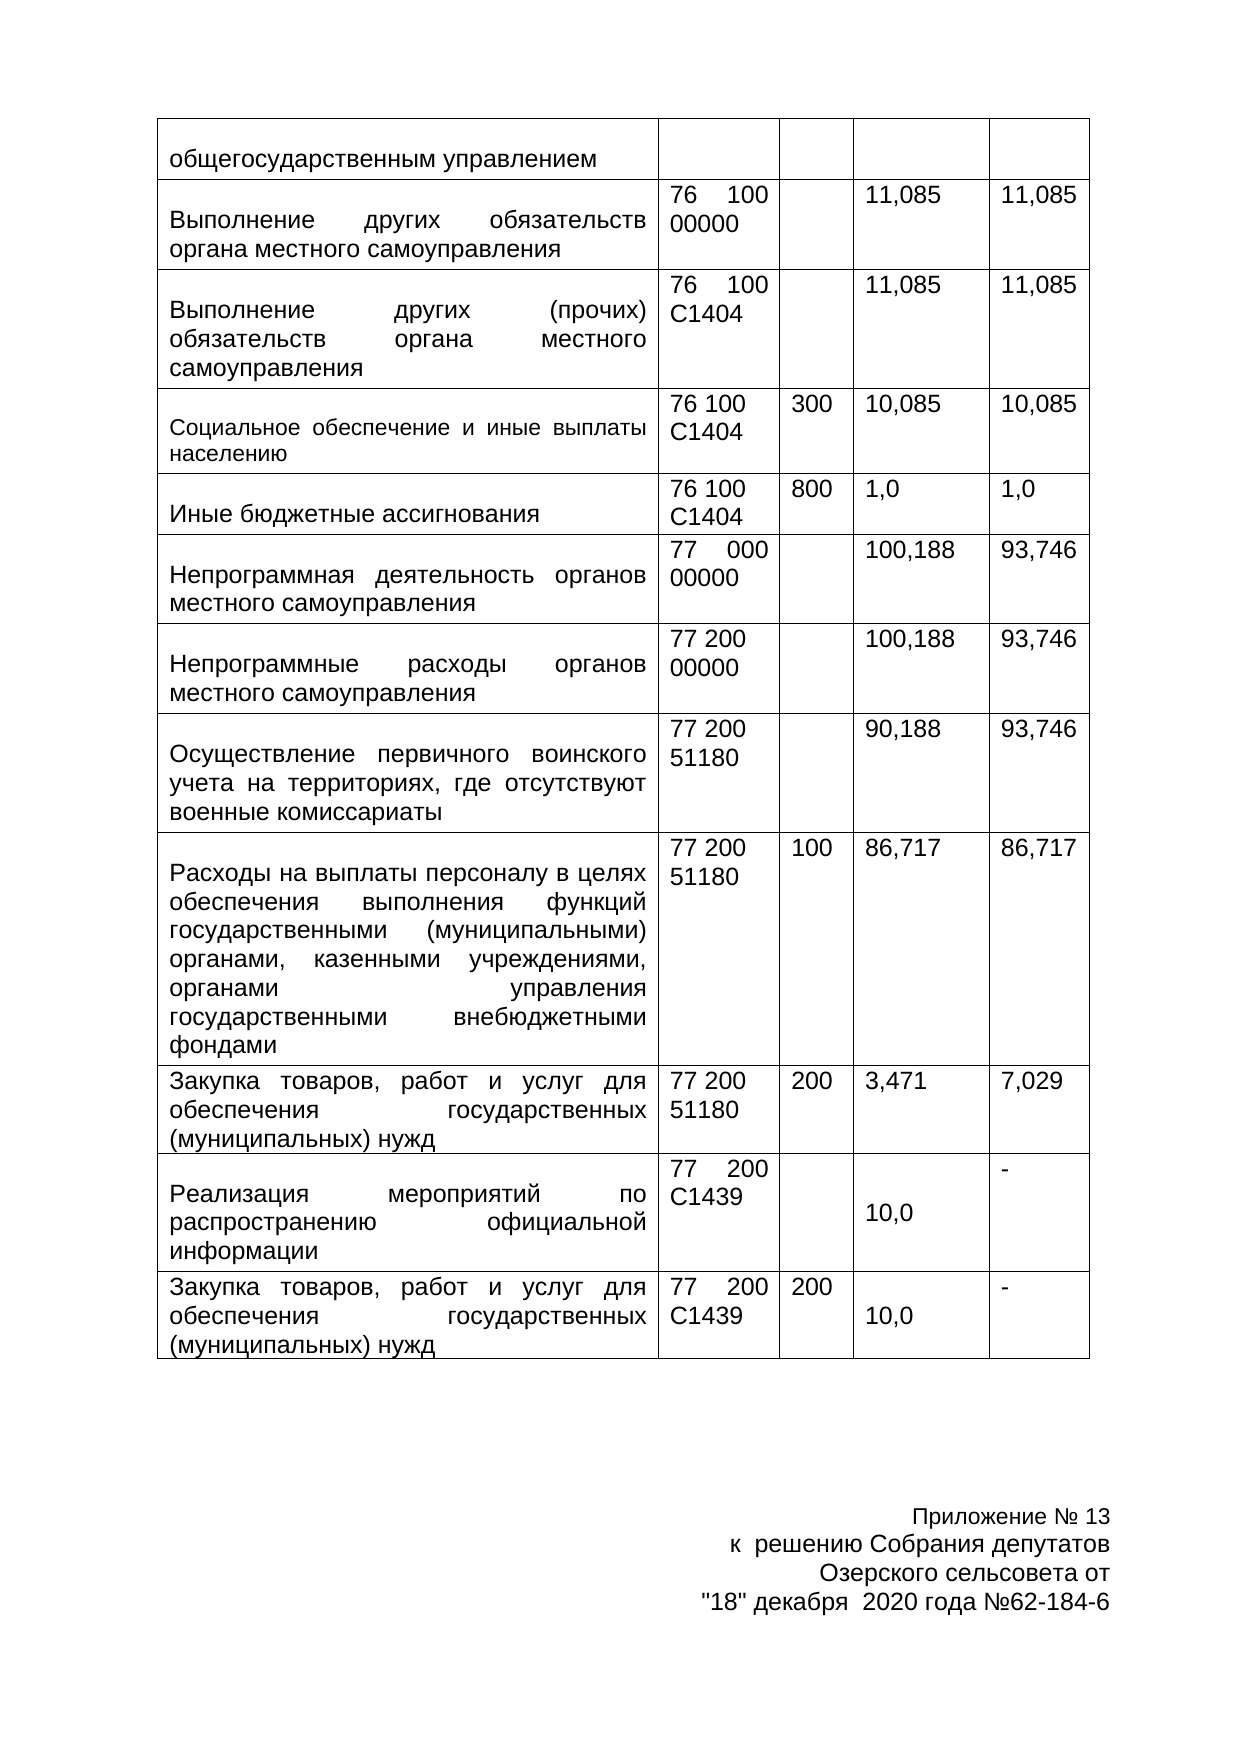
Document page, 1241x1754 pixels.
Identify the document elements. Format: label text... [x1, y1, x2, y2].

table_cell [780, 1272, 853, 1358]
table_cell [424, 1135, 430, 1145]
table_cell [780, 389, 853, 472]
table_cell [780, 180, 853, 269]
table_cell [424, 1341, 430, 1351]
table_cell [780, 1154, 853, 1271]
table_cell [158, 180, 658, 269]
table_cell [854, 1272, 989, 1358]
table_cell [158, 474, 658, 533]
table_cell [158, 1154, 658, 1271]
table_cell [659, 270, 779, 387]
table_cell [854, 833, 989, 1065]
text Приложение № 13 [159, 1503, 1110, 1529]
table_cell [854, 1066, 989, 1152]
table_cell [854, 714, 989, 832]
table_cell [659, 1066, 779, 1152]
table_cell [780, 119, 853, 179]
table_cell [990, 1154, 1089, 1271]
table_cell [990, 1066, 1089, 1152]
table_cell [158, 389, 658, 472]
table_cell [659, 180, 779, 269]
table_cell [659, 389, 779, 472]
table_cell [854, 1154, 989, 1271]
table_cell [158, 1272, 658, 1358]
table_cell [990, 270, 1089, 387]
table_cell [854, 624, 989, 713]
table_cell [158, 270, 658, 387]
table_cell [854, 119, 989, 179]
text к решению Собрания депутатов [159, 1529, 1110, 1558]
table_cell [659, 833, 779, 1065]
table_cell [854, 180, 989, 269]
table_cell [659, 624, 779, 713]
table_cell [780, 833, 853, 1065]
text Озерского сельсовета от [159, 1558, 1110, 1587]
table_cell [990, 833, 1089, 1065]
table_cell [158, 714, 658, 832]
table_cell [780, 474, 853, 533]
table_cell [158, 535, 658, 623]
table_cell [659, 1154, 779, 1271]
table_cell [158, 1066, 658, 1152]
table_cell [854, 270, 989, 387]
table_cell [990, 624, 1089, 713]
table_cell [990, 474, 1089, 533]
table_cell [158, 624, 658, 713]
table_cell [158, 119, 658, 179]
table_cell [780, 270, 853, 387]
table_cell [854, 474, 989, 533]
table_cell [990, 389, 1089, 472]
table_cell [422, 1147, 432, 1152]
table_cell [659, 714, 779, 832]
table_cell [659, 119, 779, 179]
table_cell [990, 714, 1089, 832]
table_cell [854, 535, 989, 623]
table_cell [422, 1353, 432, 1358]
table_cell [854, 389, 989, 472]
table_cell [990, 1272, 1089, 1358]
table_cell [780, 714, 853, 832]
text "18" декабря 2020 года №62-184-6 [159, 1587, 1110, 1616]
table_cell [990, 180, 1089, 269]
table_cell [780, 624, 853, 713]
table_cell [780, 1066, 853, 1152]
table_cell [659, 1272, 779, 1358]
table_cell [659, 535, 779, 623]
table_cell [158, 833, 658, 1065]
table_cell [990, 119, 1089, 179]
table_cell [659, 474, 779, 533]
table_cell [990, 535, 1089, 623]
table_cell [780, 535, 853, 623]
